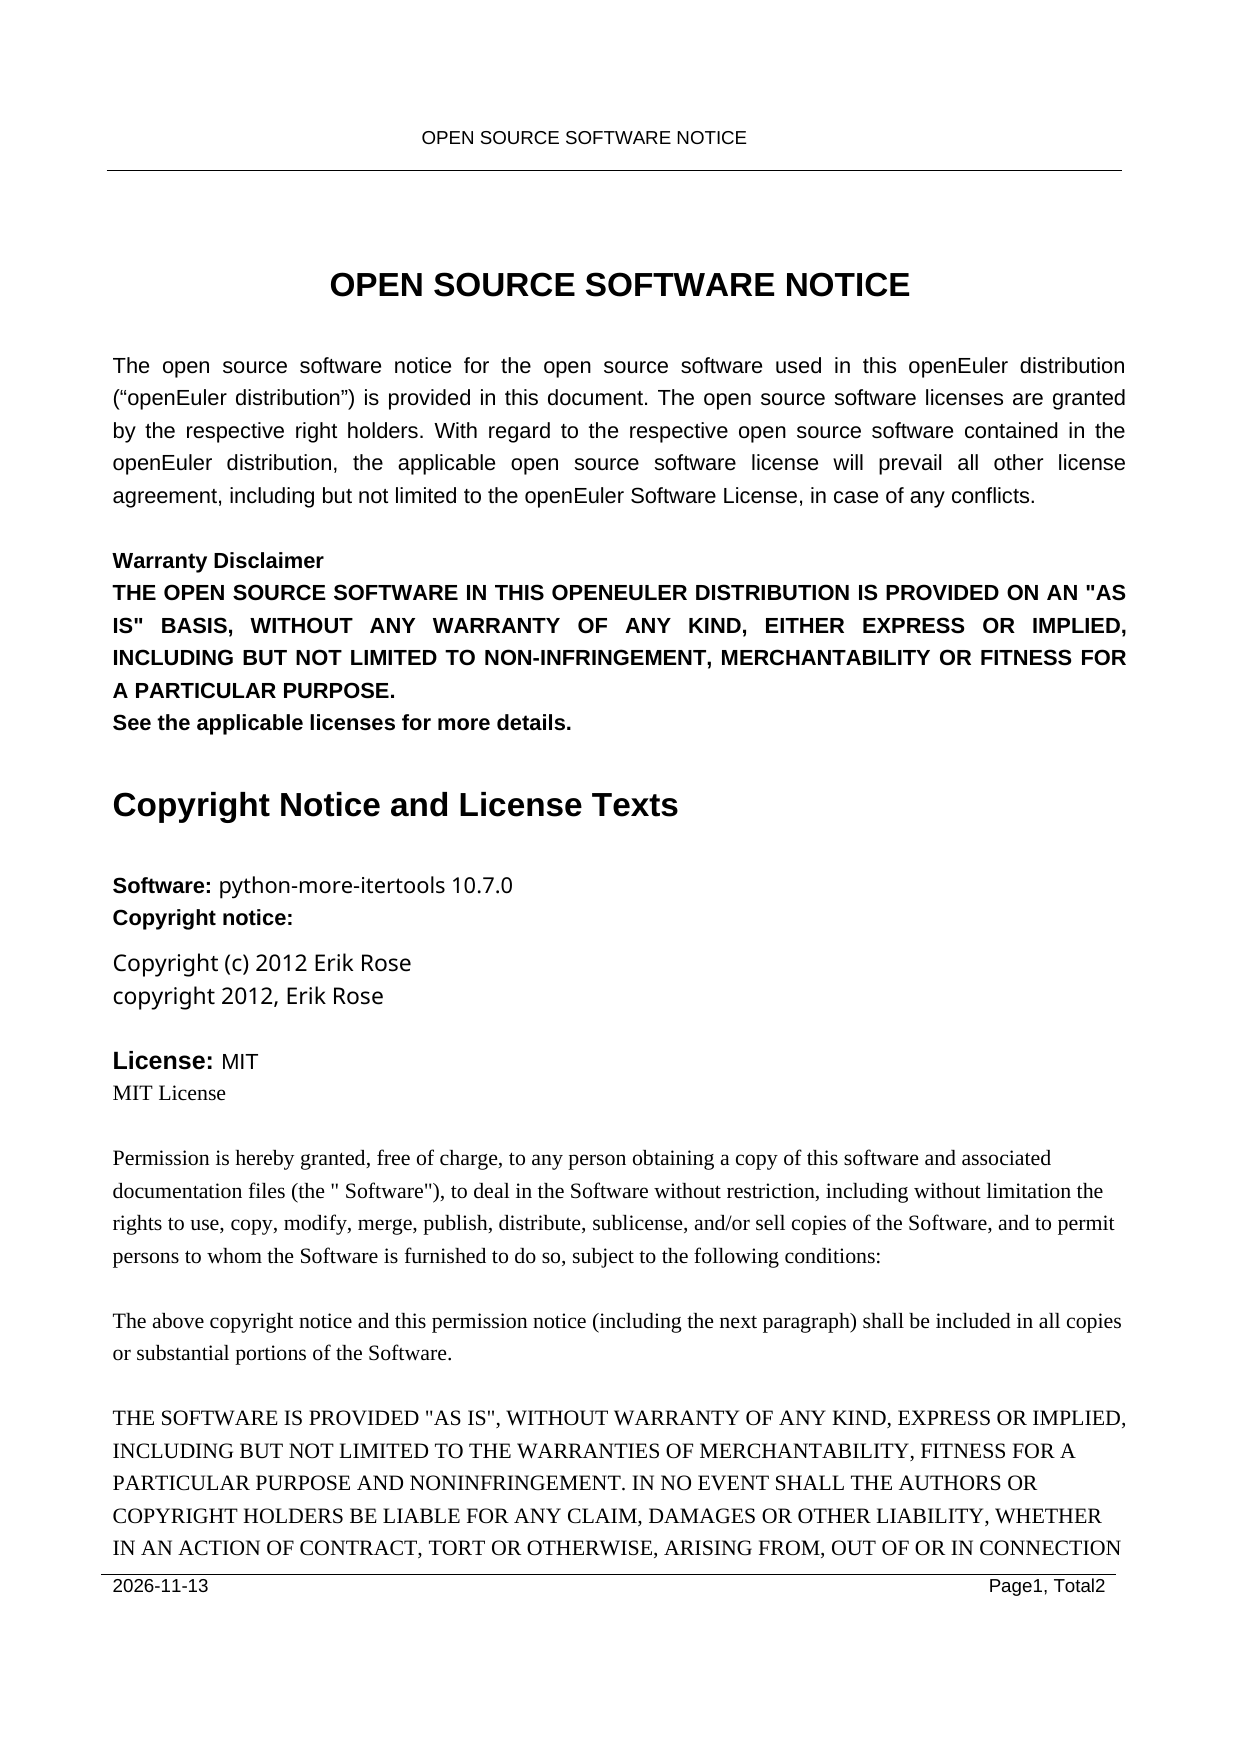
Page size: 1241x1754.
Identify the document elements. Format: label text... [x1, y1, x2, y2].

title Software: python-more-itertools 10.7.0 [112, 869, 1128, 901]
text Copyright (c) 2012 Erik Rose copyright 2012, Erik Rose [112, 947, 1128, 1044]
text Copyright Notice and License Texts [112, 771, 1128, 836]
text OPEN SOURCE SOFTWARE NOTICE [112, 251, 1128, 316]
text The open source software notice for the open source software used in this openEuler distribution (“openEuler distribution”) is provided in this document. The open source software licenses are granted by the respective right holders. With regard to the respective open source software contained in the openEuler distribution, the applicable open source software license will prevail all other license agreement, including but not limited to the openEuler Software License, in case of any conflicts. [112, 349, 1128, 511]
text Copyright notice: [112, 901, 1128, 934]
text Warranty Disclaimer [112, 544, 1128, 576]
text THE OPEN SOURCE SOFTWARE IN THIS OPENEULER DISTRIBUTION IS PROVIDED ON AN "AS IS" BASIS, WITHOUT ANY WARRANTY OF ANY KIND, EITHER EXPRESS OR IMPLIED, INCLUDING BUT NOT LIMITED TO NON-INFRINGEMENT, MERCHANTABILITY OR FITNESS FOR A PARTICULAR PURPOSE. See the applicable licenses for more details. [112, 576, 1128, 739]
text License: MIT [112, 1044, 1128, 1077]
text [112, 1077, 1128, 1564]
